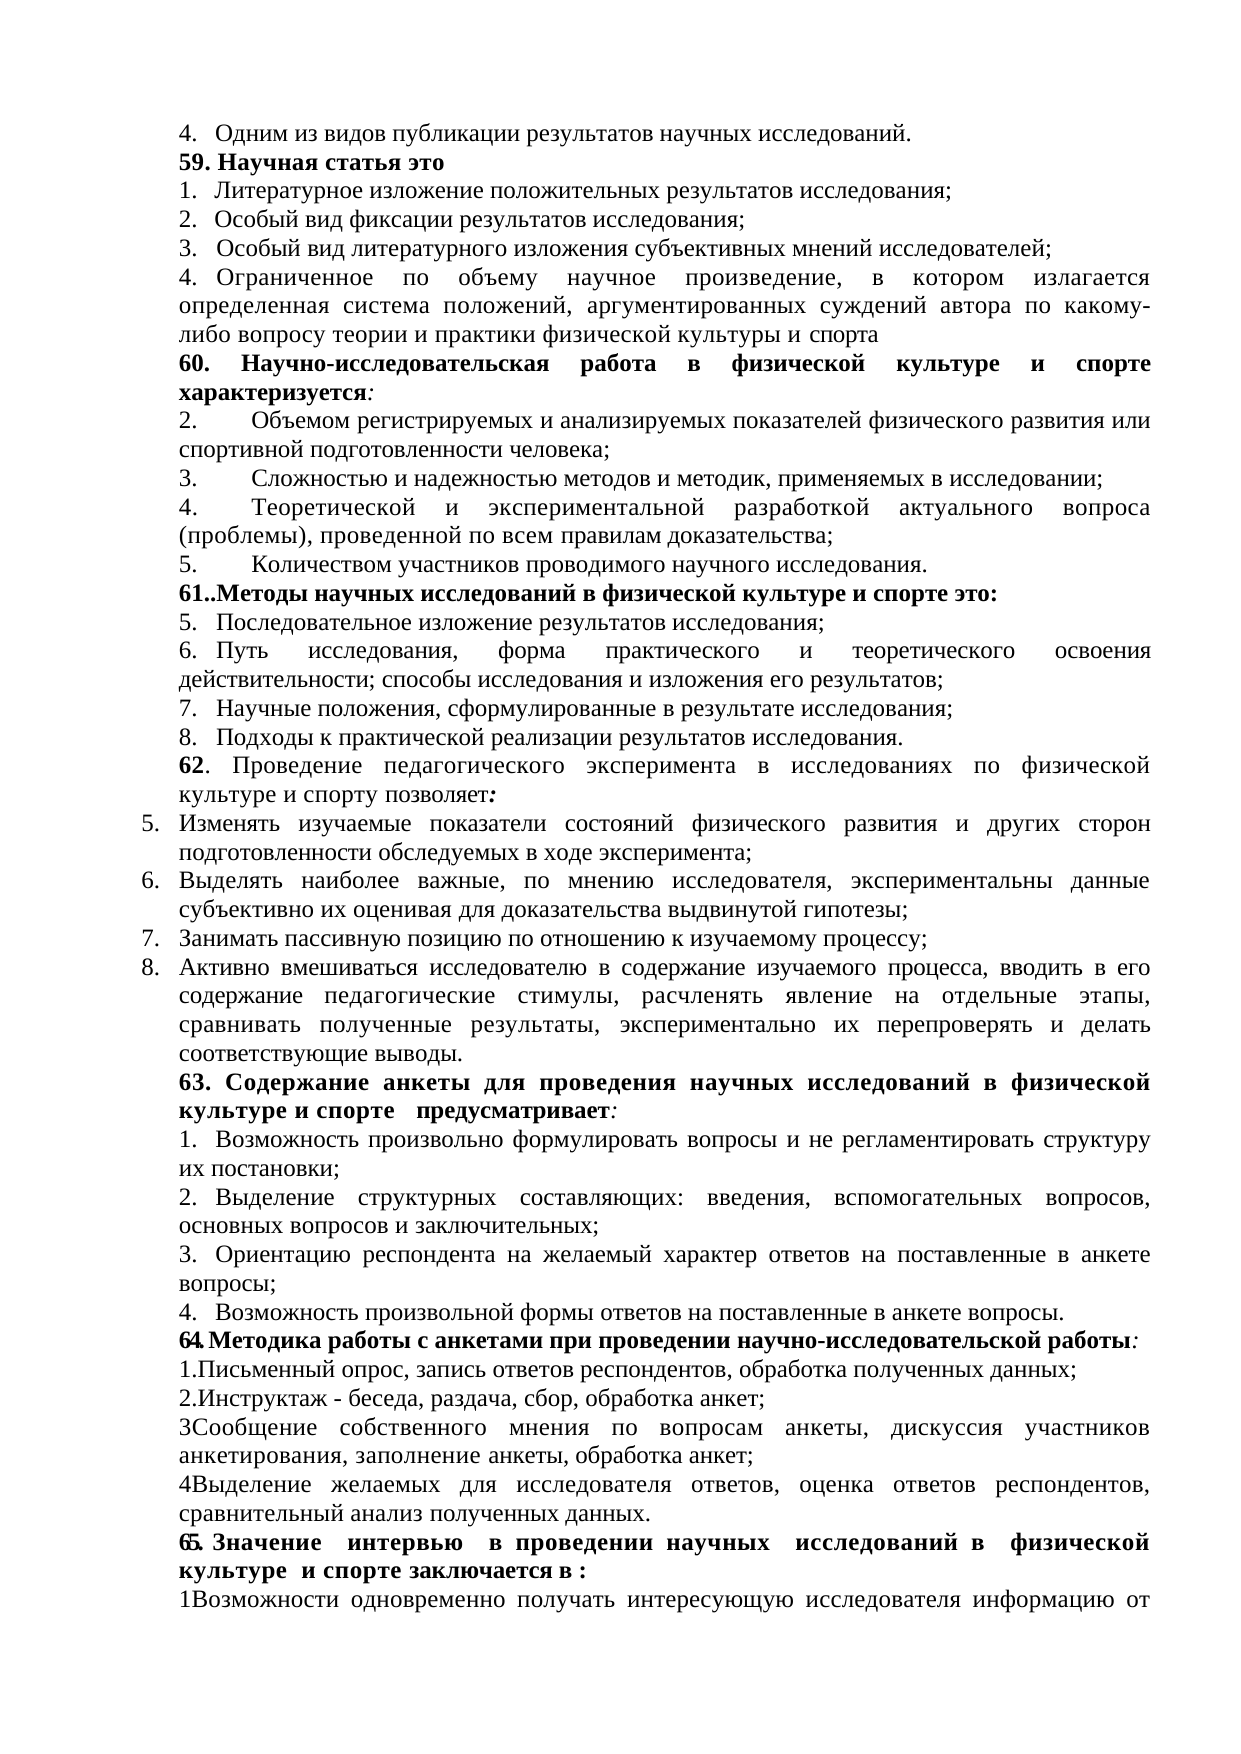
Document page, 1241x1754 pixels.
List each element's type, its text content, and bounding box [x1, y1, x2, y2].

list Занимать пассивную позицию по отношению к изучаемому процессу; [141, 923, 1152, 952]
list Выделение структурных составляющих: введения, вспомогательных вопросов, основных вопросов и заключительных; [179, 1182, 1152, 1239]
list Возможность произвольной формы ответов на поставленные в анкете вопросы. [179, 1297, 1152, 1326]
list Подходы к практической реализации результатов исследования. [179, 722, 1152, 751]
list Изменять изучаемые показатели состояний физического развития и других сторон подготовленности обследуемых в ходе эксперимента; [141, 808, 1152, 866]
text 60. Научно-исследовательская работа в физической культуре и спорте характеризуется: [179, 348, 1152, 406]
list Особый вид литературного изложения субъективных мнений исследователей; [179, 233, 1152, 262]
text 3Сообщение собственного мнения по вопросам анкеты, дискуссия участников анкетирования, заполнение анкеты, обработка анкет; [179, 1412, 1152, 1469]
list Ограниченное по объему научное произведение, в котором излагается определенная система положений, аргументированных суждений автора по какому-либо вопросу теории и практики физической культуры и спорта [179, 262, 1152, 348]
text 65. Значение интервью в проведении научных исследований в физической культуре и спорте заключается в : [179, 1527, 1152, 1584]
text 59. Научная статья это [179, 147, 1152, 176]
list Теоретической и экспериментальной разработкой актуального вопроса (проблемы), проведенной по всем правилам доказательства; [179, 492, 1152, 549]
list Ориентацию респондента на желаемый характер ответов на поставленные в анкете вопросы; [179, 1239, 1152, 1297]
text 63. Содержание анкеты для проведения научных исследований в физической культуре и спорте предусматривает: [179, 1067, 1152, 1124]
list Последовательное изложение результатов исследования; [179, 607, 1152, 636]
list Одним из видов публикации результатов научных исследований. [179, 118, 1152, 147]
text 64. Методика работы с анкетами при проведении научно-исследовательской работы: [179, 1326, 1152, 1354]
text 62. Проведение педагогического эксперимента в исследованиях по физической культуре и спорту позволяет: [179, 751, 1152, 808]
list Количеством участников проводимого научного исследования. [179, 549, 1152, 578]
text 61..Методы научных исследований в физической культуре и спорте это: [179, 578, 1152, 607]
list Возможность произвольно формулировать вопросы и не регламентировать структуру их постановки; [179, 1124, 1152, 1182]
list Особый вид фиксации результатов исследования; [179, 204, 1152, 233]
text 1.Письменный опрос, запись ответов респондентов, обработка полученных данных; [179, 1354, 1152, 1383]
list Путь исследования, форма практического и теоретического освоения действительности; способы исследования и изложения его результатов; [179, 636, 1152, 693]
list Научные положения, сформулированные в результате исследования; [179, 693, 1152, 722]
list Литературное изложение положительных результатов исследования; [179, 176, 1152, 204]
list Объемом регистрируемых и анализируемых показателей физического развития или спортивной подготовленности человека; [179, 406, 1152, 463]
list Сложностью и надежностью методов и методик, применяемых в исследовании; [179, 463, 1152, 492]
text 2.Инструктаж - беседа, раздача, сбор, обработка анкет; [179, 1383, 1152, 1412]
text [179, 1584, 1152, 1613]
text 4Выделение желаемых для исследователя ответов, оценка ответов респондентов, сравнительный анализ полученных данных. [179, 1469, 1152, 1527]
list Выделять наиболее важные, по мнению исследователя, экспериментальны данные субъективно их оценивая для доказательства выдвинутой гипотезы; [141, 866, 1152, 923]
list Активно вмешиваться исследователю в содержание изучаемого процесса, вводить в его содержание педагогические стимулы, расчленять явление на отдельные этапы, сравнивать полученные результаты, экспериментально их перепроверять и делать соответствующие выводы. [141, 952, 1152, 1067]
